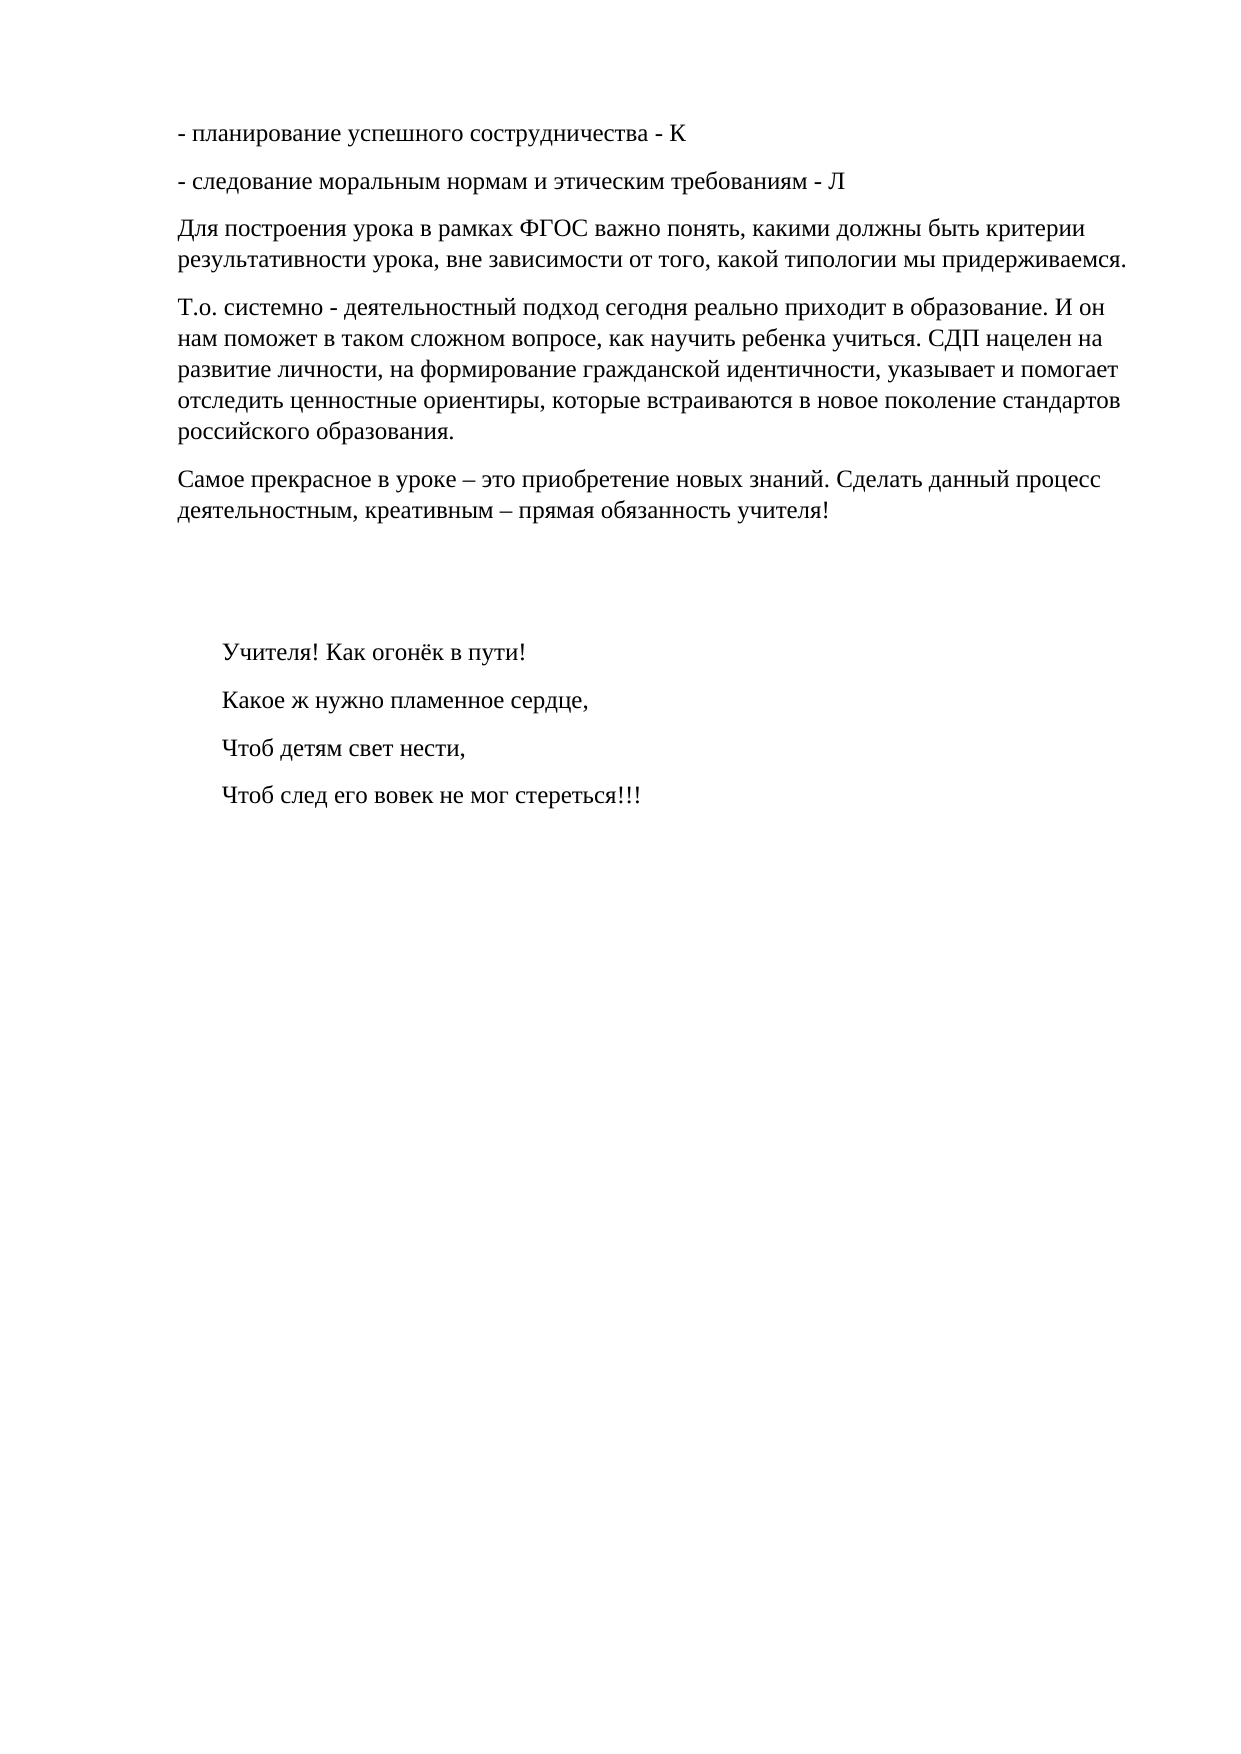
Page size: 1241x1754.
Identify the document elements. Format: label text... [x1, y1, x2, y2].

text Какое ж нужно пламенное сердце, [222, 685, 1152, 714]
text Т.о. системно - деятельностный подход сегодня реально приходит в образование. И он нам поможет в таком сложном вопросе, как научить ребенка учиться. СДП нацелен на развитие личности, на формирование гражданской идентичности, указывает и помогает отследить ценностные ориентиры, которые встраиваются в новое поколение стандартов российского образования. [177, 292, 1152, 445]
text - планирование успешного сострудничества - К [177, 118, 1152, 147]
text - следование моральным нормам и этическим требованиям - Л [177, 166, 1152, 194]
text Чтоб след его вовек не мог стереться!!! [222, 781, 1152, 809]
text Самое прекрасное в уроке – это приобретение новых знаний. Сделать данный процесс деятельностным, креативным – прямая обязанность учителя! [177, 464, 1152, 524]
text Для построения урока в рамках ФГОС важно понять, какими должны быть критерии результативности урока, вне зависимости от того, какой типологии мы придерживаемся. [177, 213, 1152, 273]
text Учителя! Как огонёк в пути! [222, 637, 1152, 666]
text Чтоб детям свет нести, [222, 733, 1152, 762]
